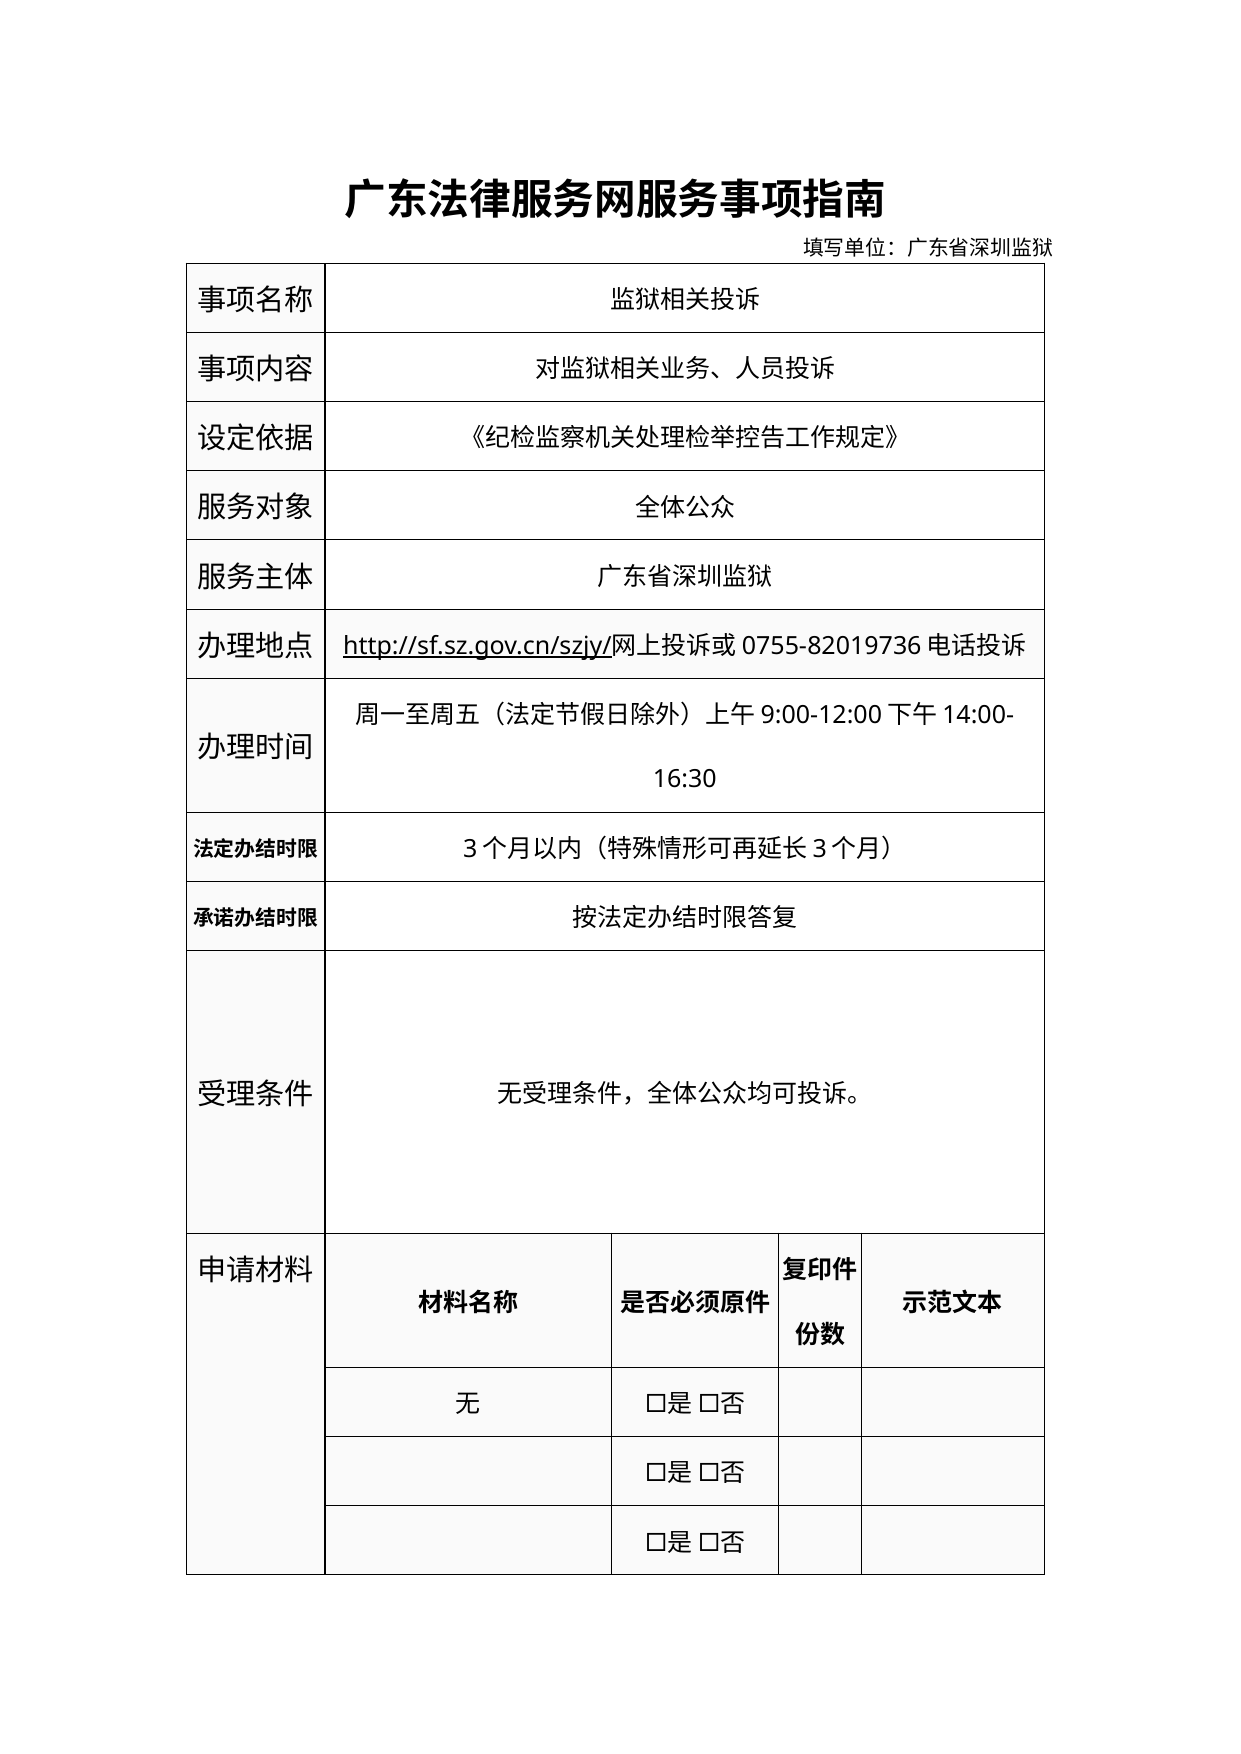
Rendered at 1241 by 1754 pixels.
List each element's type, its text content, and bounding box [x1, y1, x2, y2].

table_cell 广东省深圳监狱 [326, 540, 1044, 608]
table_cell [326, 1506, 611, 1574]
table_cell 按法定办结时限答复 [326, 882, 1044, 950]
table_cell 是否必须原件 [612, 1234, 778, 1367]
table_cell 无受理条件，全体公众均可投诉。 [326, 951, 1044, 1233]
table_cell 设定依据 [187, 402, 324, 470]
table_cell http://sf.sz.gov.cn/szjy/网上投诉或0755-82019736电话投诉 [326, 610, 1044, 678]
table_cell 办理地点 [187, 610, 324, 678]
table_cell 《纪检监察机关处理检举控告工作规定》 [326, 402, 1044, 470]
table_cell 服务主体 [187, 540, 324, 608]
table_cell 法定办结时限 [187, 813, 324, 881]
table_header 广东法律服务网服务事项指南 [186, 162, 1044, 230]
table_cell 是 否 [612, 1368, 778, 1436]
table_cell [862, 1506, 1044, 1574]
table_cell 材料名称 [326, 1234, 611, 1367]
table_cell 无 [326, 1368, 611, 1436]
table_cell 服务对象 [187, 471, 324, 539]
table_cell [779, 1368, 861, 1436]
table_cell 受理条件 [187, 951, 324, 1233]
table_cell 对监狱相关业务、人员投诉 [326, 333, 1044, 401]
table_cell 事项内容 [187, 333, 324, 401]
table_cell 申请材料 [187, 1234, 324, 1574]
table_cell 是 否 [612, 1506, 778, 1574]
table_cell 全体公众 [326, 471, 1044, 539]
table_cell [326, 1437, 611, 1505]
table_cell [779, 1506, 861, 1574]
table_cell 复印件份数 [779, 1234, 861, 1367]
table_header 监狱相关投诉 [326, 264, 1044, 332]
table_cell ⽰范⽂本 [862, 1234, 1044, 1367]
table_header 事项名称 [187, 264, 324, 332]
table_cell 办理时间 [187, 679, 324, 812]
text 填写单位：广东省深圳监狱 [187, 230, 1053, 263]
table_cell 3个月以内（特殊情形可再延长3个月） [326, 813, 1044, 881]
table_cell 是 否 [612, 1437, 778, 1505]
table_cell 周一至周五（法定节假日除外）上午9:00-12:00下午14:00-16:30 [326, 679, 1044, 812]
table_cell 承诺办结时限 [187, 882, 324, 950]
table_cell [862, 1437, 1044, 1505]
table_cell [779, 1437, 861, 1505]
table_cell [862, 1368, 1044, 1436]
